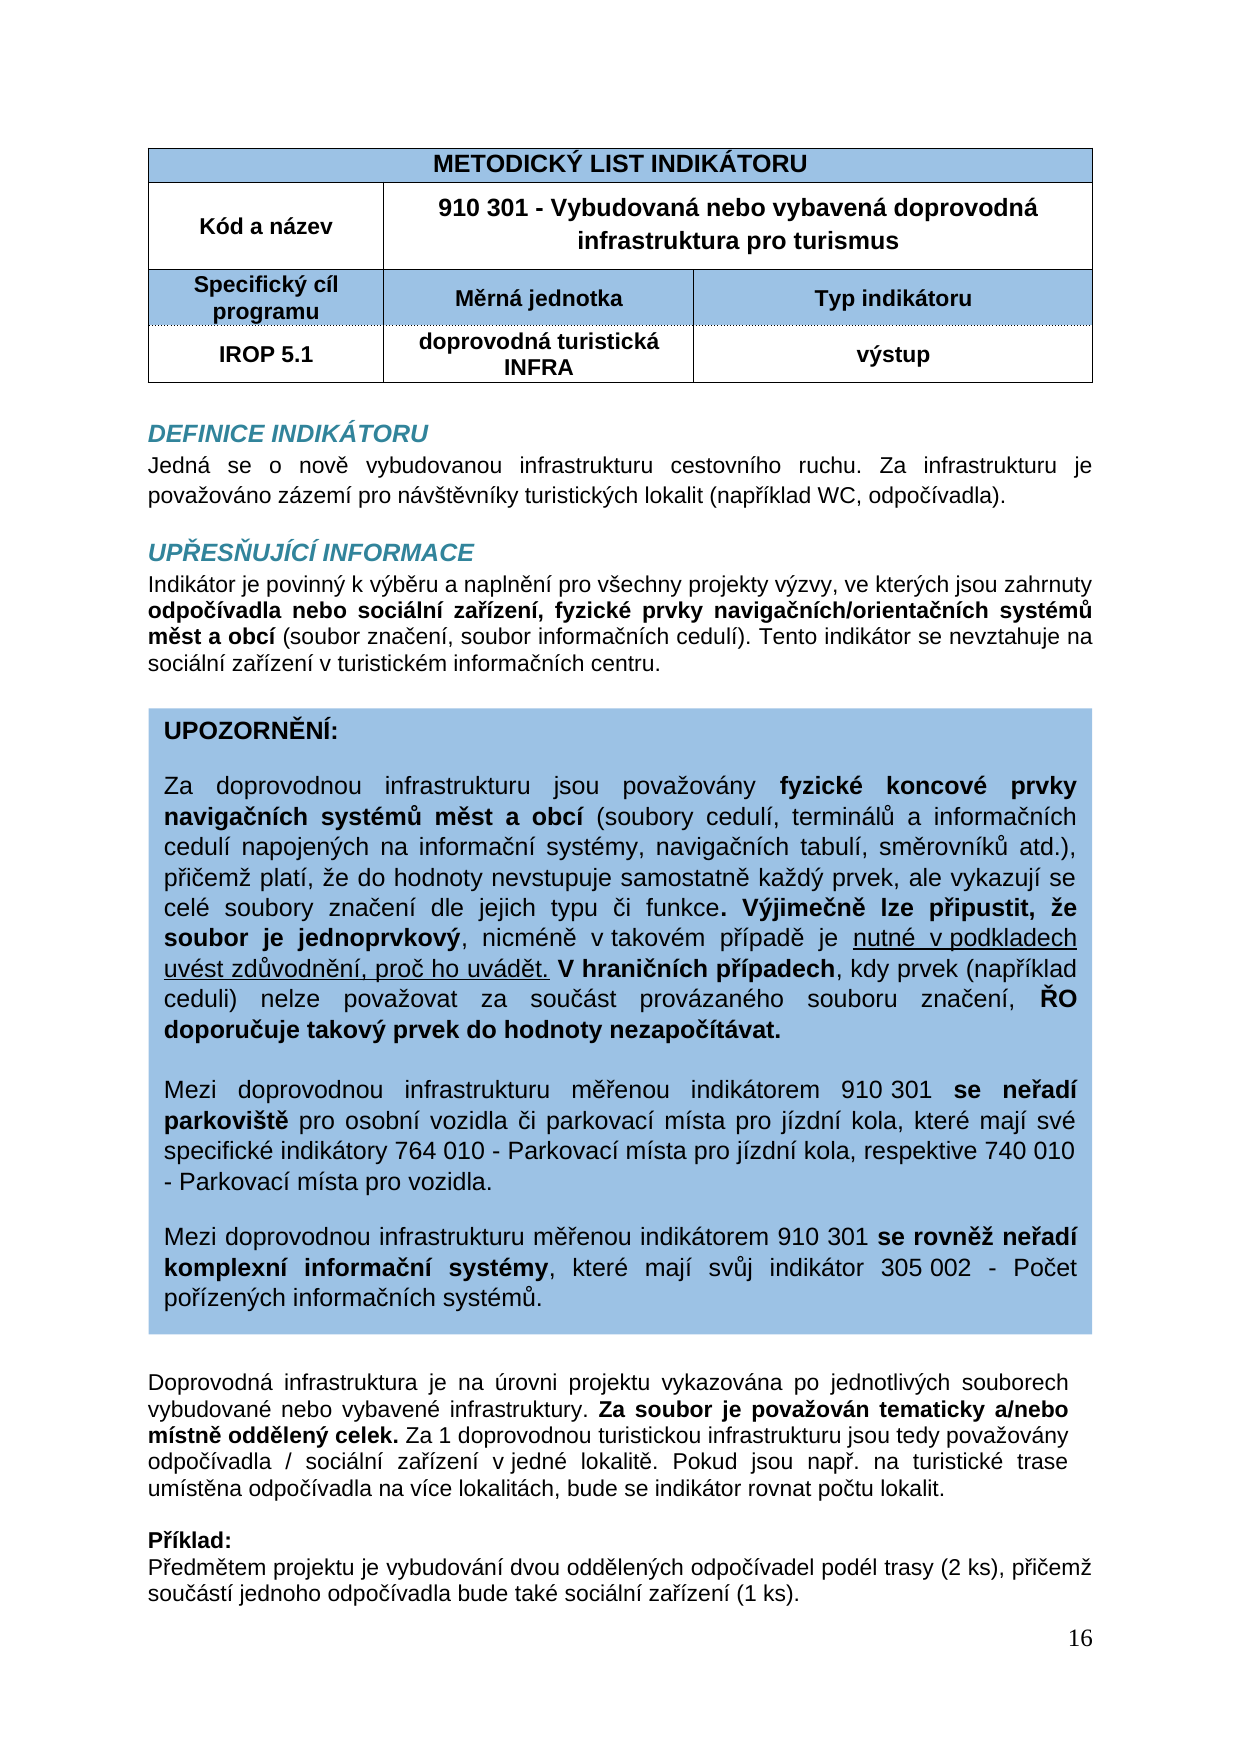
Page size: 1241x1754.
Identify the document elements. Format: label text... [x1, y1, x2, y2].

table_cell Měrná jednotka [384, 270, 693, 325]
table_cell výstup [694, 325, 1092, 382]
text Indikátor je povinný k výběru a naplnění pro všechny projekty výzvy, ve kterých jsou zahrnuty odpočívadla nebo sociální zařízení, fyzické prvky navigačních/orientačních systémů měst a obcí (soubor značení, soubor informačních cedulí). Tento indikátor se nevztahuje na sociální zařízení v turistickém informačních centru. [148, 571, 1093, 676]
table_header METODICKÝ LIST INDIKÁTORU [149, 149, 1092, 182]
table_cell 910 301 - Vybudovaná nebo vybavená doprovodná infrastruktura pro turismus [384, 183, 1092, 269]
table_cell doprovodná turistická INFRA [384, 325, 693, 382]
table_cell IROP 5.1 [149, 325, 383, 382]
text Příklad: [148, 1527, 1069, 1554]
text Definice indikátoru [148, 419, 1093, 448]
text Doprovodná infrastruktura je na úrovni projektu vykazována po jednotlivých souborech vybudované nebo vybavené infrastruktury. Za soubor je považován tematicky a/nebo místně oddělený celek. Za 1 doprovodnou turistickou infrastrukturu jsou tedy považovány odpočívadla / sociální zařízení v jedné lokalitě. Pokud jsou např. na turistické trase umístěna odpočívadla na více lokalitách, bude se indikátor rovnat počtu lokalit. [148, 1369, 1069, 1501]
table_cell Typ indikátoru [694, 270, 1092, 325]
table_cell Kód a název [149, 183, 383, 269]
text Upřesňující informace [148, 537, 1093, 566]
text Předmětem projektu je vybudování dvou oddělených odpočívadel podél trasy (2 ks), přičemž součástí jednoho odpočívadla bude také sociální zařízení (1 ks). [148, 1554, 1093, 1606]
table_cell Specifický cíl programu [149, 270, 383, 325]
text Jedná se o nově vybudovanou infrastrukturu cestovního ruchu. Za infrastrukturu je považováno zázemí pro návštěvníky turistických lokalit (například WC, odpočívadla). [148, 452, 1093, 509]
